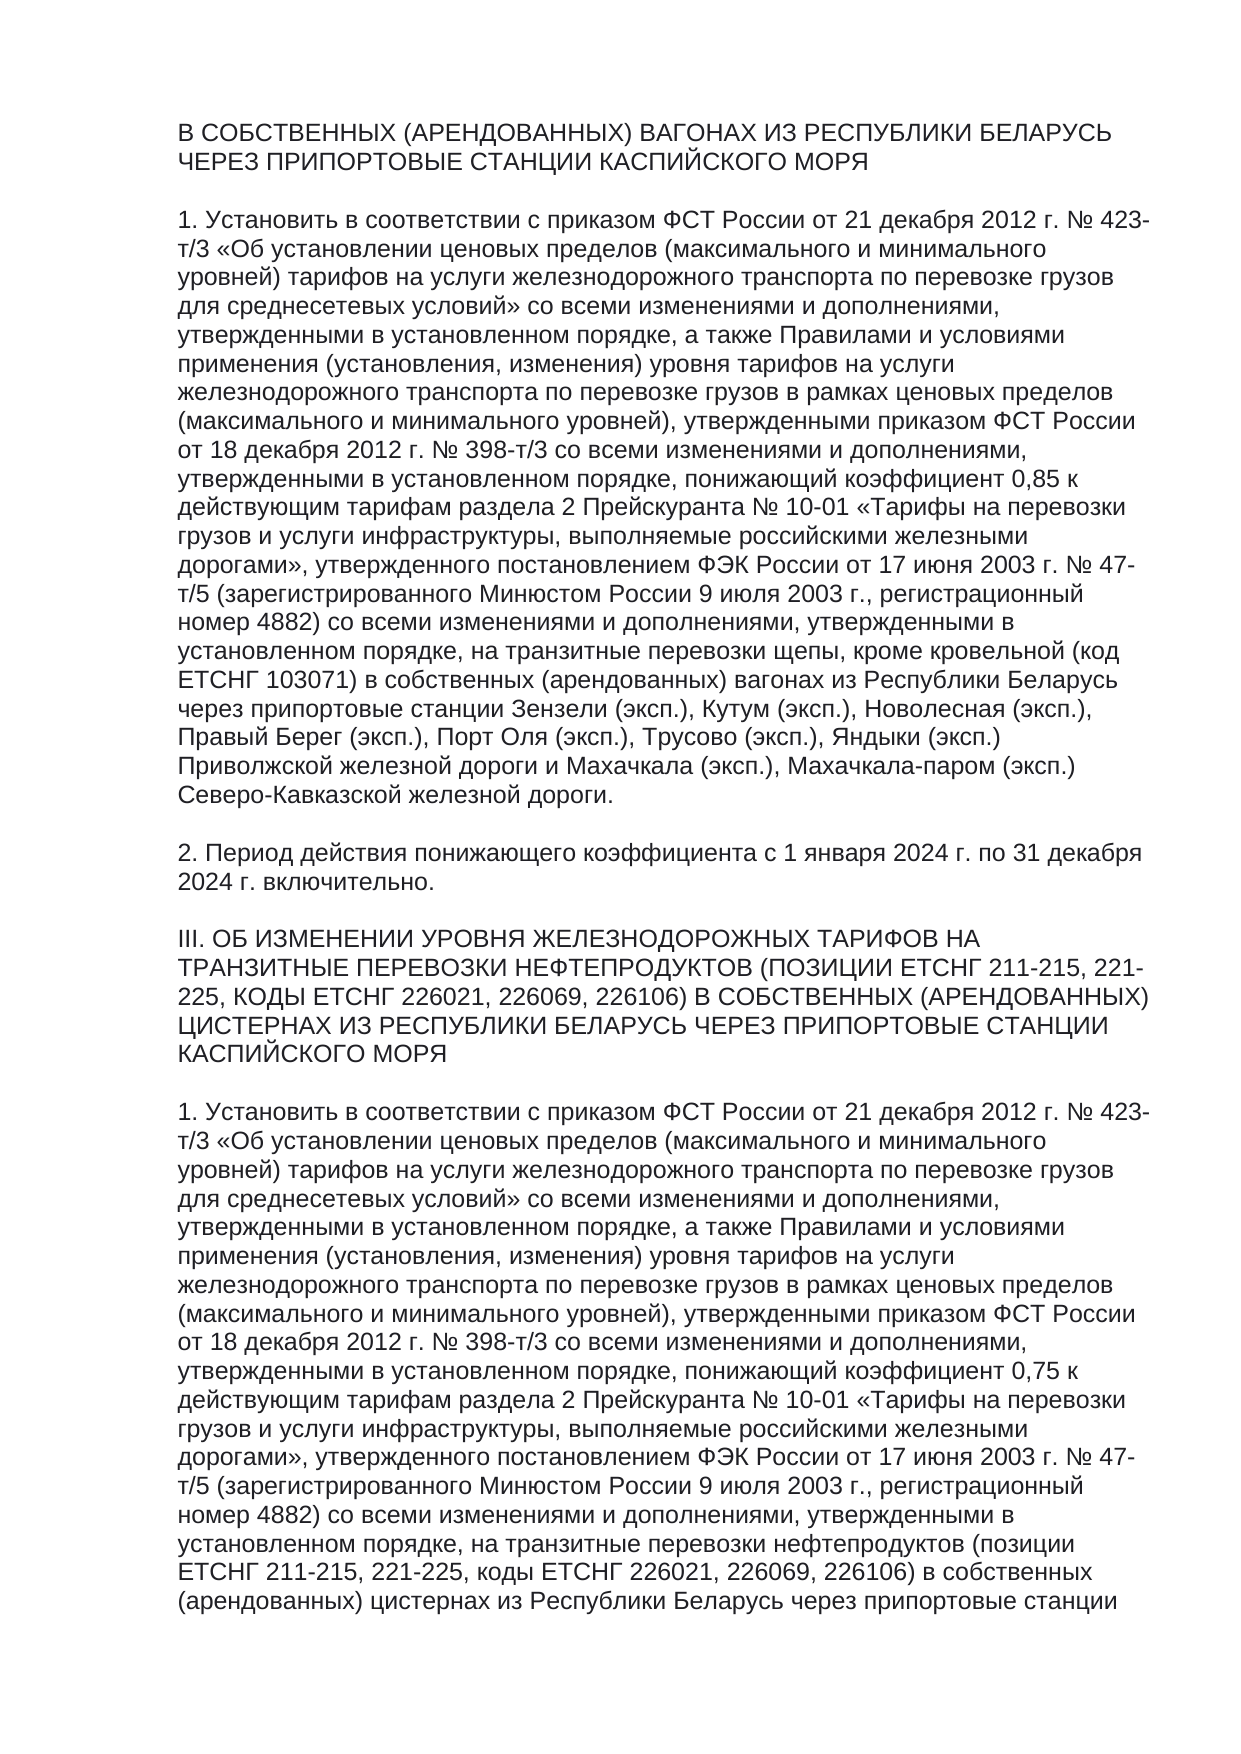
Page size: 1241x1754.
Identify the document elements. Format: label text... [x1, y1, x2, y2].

text 1. Установить в соответствии с приказом ФСТ России от 21 декабря 2012 г. № 423-т/3 «Об установлении ценовых пределов (максимального и минимального уровней) тарифов на услуги железнодорожного транспорта по перевозке грузов для среднесетевых условий» со всеми изменениями и дополнениями, утвержденными в установленном порядке, а также Правилами и условиями применения (установления, изменения) уровня тарифов на услуги железнодорожного транспорта по перевозке грузов в рамках ценовых пределов (максимального и минимального уровней), утвержденными приказом ФСТ России от 18 декабря 2012 г. № 398-т/3 со всеми изменениями и дополнениями, утвержденными в установленном порядке, понижающий коэффициент 0,85 к действующим тарифам раздела 2 Прейскуранта № 10-01 «Тарифы на перевозки грузов и услуги инфраструктуры, выполняемые российскими железными дорогами», утвержденного постановлением ФЭК России от 17 июня 2003 г. № 47-т/5 (зарегистрированного Минюстом России 9 июля 2003 г., регистрационный номер 4882) со всеми изменениями и дополнениями, утвержденными в установленном порядке, на транзитные перевозки щепы, кроме кровельной (код ЕТСНГ 103071) в собственных (арендованных) вагонах из Республики Беларусь через припортовые станции Зензели (эксп.), Кутум (эксп.), Новолесная (эксп.), Правый Берег (эксп.), Порт Оля (эксп.), Трусово (эксп.), Яндыки (эксп.) Приволжской железной дороги и Махачкала (эксп.), Махачкала-паром (эксп.) Северо-Кавказской железной дороги. [177, 205, 1152, 808]
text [177, 118, 1152, 176]
text 2. Период действия понижающего коэффициента с 1 января 2024 г. по 31 декабря 2024 г. включительно. [177, 838, 1152, 895]
text III. ОБ ИЗМЕНЕНИИ УРОВНЯ ЖЕЛЕЗНОДОРОЖНЫХ ТАРИФОВ НА ТРАНЗИТНЫЕ ПЕРЕВОЗКИ НЕФТЕПРОДУКТОВ (ПОЗИЦИИ ЕТСНГ 211-215, 221-225, КОДЫ ЕТСНГ 226021, 226069, 226106) В СОБСТВЕННЫХ (АРЕНДОВАННЫХ) ЦИСТЕРНАХ ИЗ РЕСПУБЛИКИ БЕЛАРУСЬ ЧЕРЕЗ ПРИПОРТОВЫЕ СТАНЦИИ КАСПИЙСКОГО МОРЯ [177, 924, 1152, 1068]
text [177, 1097, 1152, 1615]
